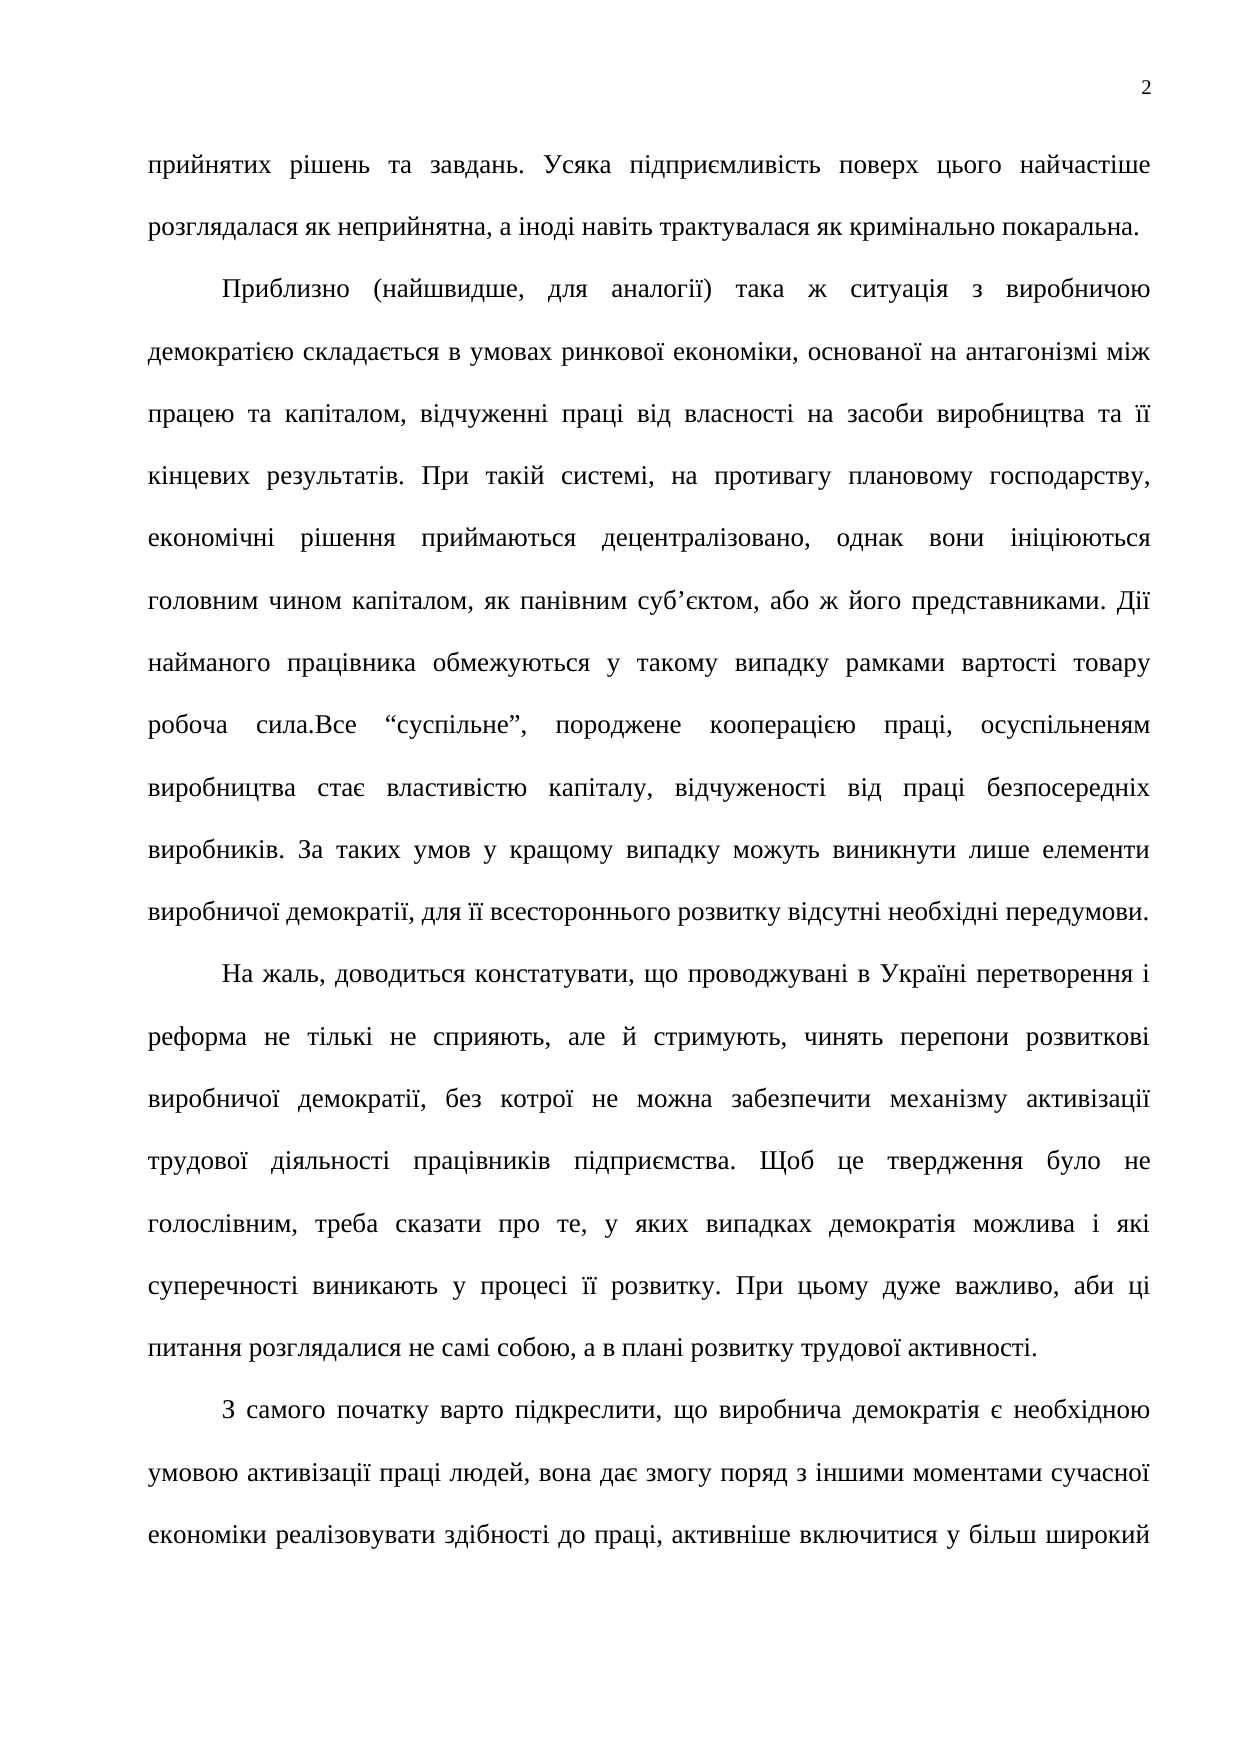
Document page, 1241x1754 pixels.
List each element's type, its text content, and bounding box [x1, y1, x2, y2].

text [148, 1393, 1152, 1549]
text Приблизно (найшвидше, для аналогії) така ж ситуація з виробничою демократією складається в умовах ринкової економіки, основаної на антагонізмі між працею та капіталом, відчуженні праці від власності на засоби виробництва та її кінцевих результатів. При такій системі, на противагу плановому господарству, економічні рішення приймаються децентралізовано, однак вони ініціюються головним чином капіталом, як панівним суб’єктом, або ж його представниками. Дії найманого працівника обмежуються у такому випадку рамками вартості товару робоча сила.Все “суспільне”, породжене кооперацією праці, осуспільненям виробництва стає властивістю капіталу, відчуженості від праці безпосередніх виробників. За таких умов у кращому випадку можуть виникнути лише елементи виробничої демократії, для її всестороннього розвитку відсутні необхідні передумови. [148, 272, 1152, 926]
text На жаль, доводиться констатувати, що проводжувані в Україні перетворення і реформа не тількі не сприяють, але й стримують, чинять перепони розвиткові виробничої демократії, без котрої не можна забезпечити механізму активізації трудової діяльності працівників підприємства. Щоб це твердження було не голослівним, треба сказати про те, у яких випадках демократія можлива і які суперечності виникають у процесі її розвитку. При цьому дуже важливо, аби ці питання розглядалися не самі собою, а в плані розвитку трудової активності. [148, 957, 1152, 1362]
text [148, 148, 1152, 241]
